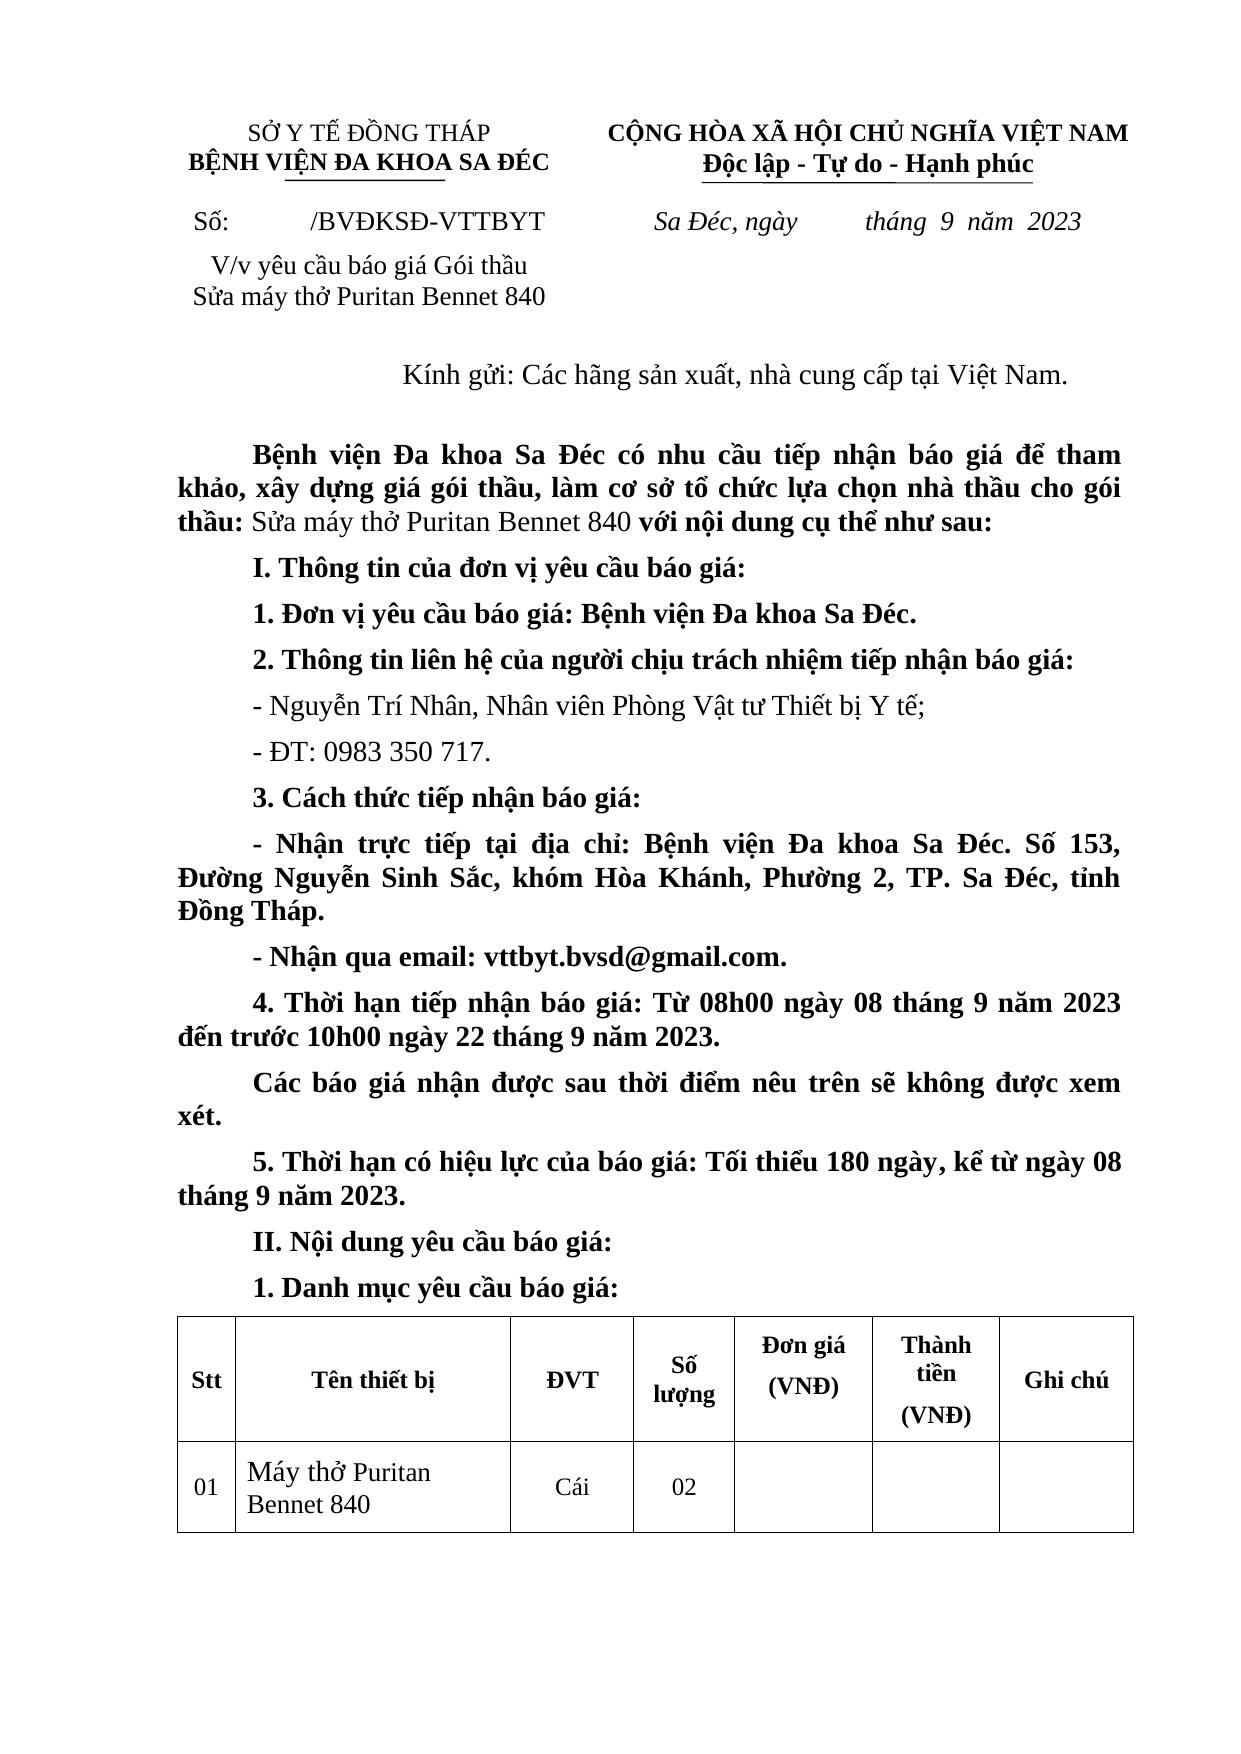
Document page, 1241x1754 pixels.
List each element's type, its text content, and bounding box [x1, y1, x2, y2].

table_header Số lượng [634, 1317, 734, 1441]
table_header Thành tiền (VNĐ) [873, 1317, 999, 1441]
table_header Đơn giá (VNĐ) [735, 1317, 872, 1441]
text - ĐT: 0983 350 717. [177, 734, 1122, 768]
text 1. Danh mục yêu cầu báo giá: [177, 1270, 1122, 1304]
text 4. Thời hạn tiếp nhận báo giá: Từ 08h00 ngày 08 tháng 9 năm 2023 đến trước 10h00 ngày 22 tháng 9 năm 2023. [177, 985, 1122, 1052]
table_header Tên thiết bị [236, 1317, 510, 1441]
text - Nhận qua email: vttbyt.bvsd@gmail.com. [177, 939, 1122, 973]
text Kính gửi: Các hãng sản xuất, nhà cung cấp tại Việt Nam. [177, 357, 1122, 391]
table_header Stt [178, 1317, 235, 1441]
table_cell Máy thở Puritan Bennet 840 [236, 1442, 510, 1532]
table_header CỘNG HÒA XÃ HỘI CHỦ NGHĨA VIỆT NAM [588, 118, 1148, 147]
text 2. Thông tin liên hệ của người chịu trách nhiệm tiếp nhận báo giá: [177, 642, 1122, 676]
text 3. Cách thức tiếp nhận báo giá: [177, 780, 1122, 814]
text I. Thông tin của đơn vị yêu cầu báo giá: [177, 550, 1122, 583]
table_cell 02 [634, 1442, 734, 1532]
table_cell Độc lập - Tự do - Hạnh phúc [588, 147, 1148, 205]
table_cell Cái [511, 1442, 633, 1532]
table_cell [873, 1442, 999, 1532]
table_cell Sa Đéc, ngày tháng 9 năm 2023 [588, 205, 1148, 311]
table_cell Số: /BVĐKSĐ-VTTBYT V/v yêu cầu báo giá Gói thầu Sửa máy thở Puritan Bennet 840 [151, 205, 587, 311]
text Các báo giá nhận được sau thời điểm nêu trên sẽ không được xem xét. [177, 1065, 1122, 1132]
text 1. Đơn vị yêu cầu báo giá: Bệnh viện Đa khoa Sa Đéc. [177, 596, 1122, 629]
table_cell BỆNH VIỆN ĐA KHOA SA ĐÉC [151, 147, 587, 205]
text Bệnh viện Đa khoa Sa Đéc có nhu cầu tiếp nhận báo giá để tham khảo, xây dựng giá gói thầu, làm cơ sở tổ chức lựa chọn nhà thầu cho gói thầu: Sửa máy thở Puritan Bennet 840 với nội dung cụ thể như sau: [177, 437, 1122, 537]
table_cell [1000, 1442, 1133, 1532]
table_header SỞ Y TẾ ĐỒNG THÁP [151, 118, 587, 147]
text - Nguyễn Trí Nhân, Nhân viên Phòng Vật tư Thiết bị Y tế; [177, 688, 1122, 722]
table_cell [735, 1442, 872, 1532]
text - Nhận trực tiếp tại địa chỉ: Bệnh viện Đa khoa Sa Đéc. Số 153, Đường Nguyễn Sinh Sắc, khóm Hòa Khánh, Phường 2, TP. Sa Đéc, tỉnh Đồng Tháp. [177, 826, 1122, 927]
table_header Ghi chú [1000, 1317, 1133, 1441]
table_cell 01 [178, 1442, 235, 1532]
text 5. Thời hạn có hiệu lực của báo giá: Tối thiểu 180 ngày, kể từ ngày 08 tháng 9 năm 2023. [177, 1144, 1122, 1212]
table_header ĐVT [511, 1317, 633, 1441]
text II. Nội dung yêu cầu báo giá: [177, 1224, 1122, 1258]
